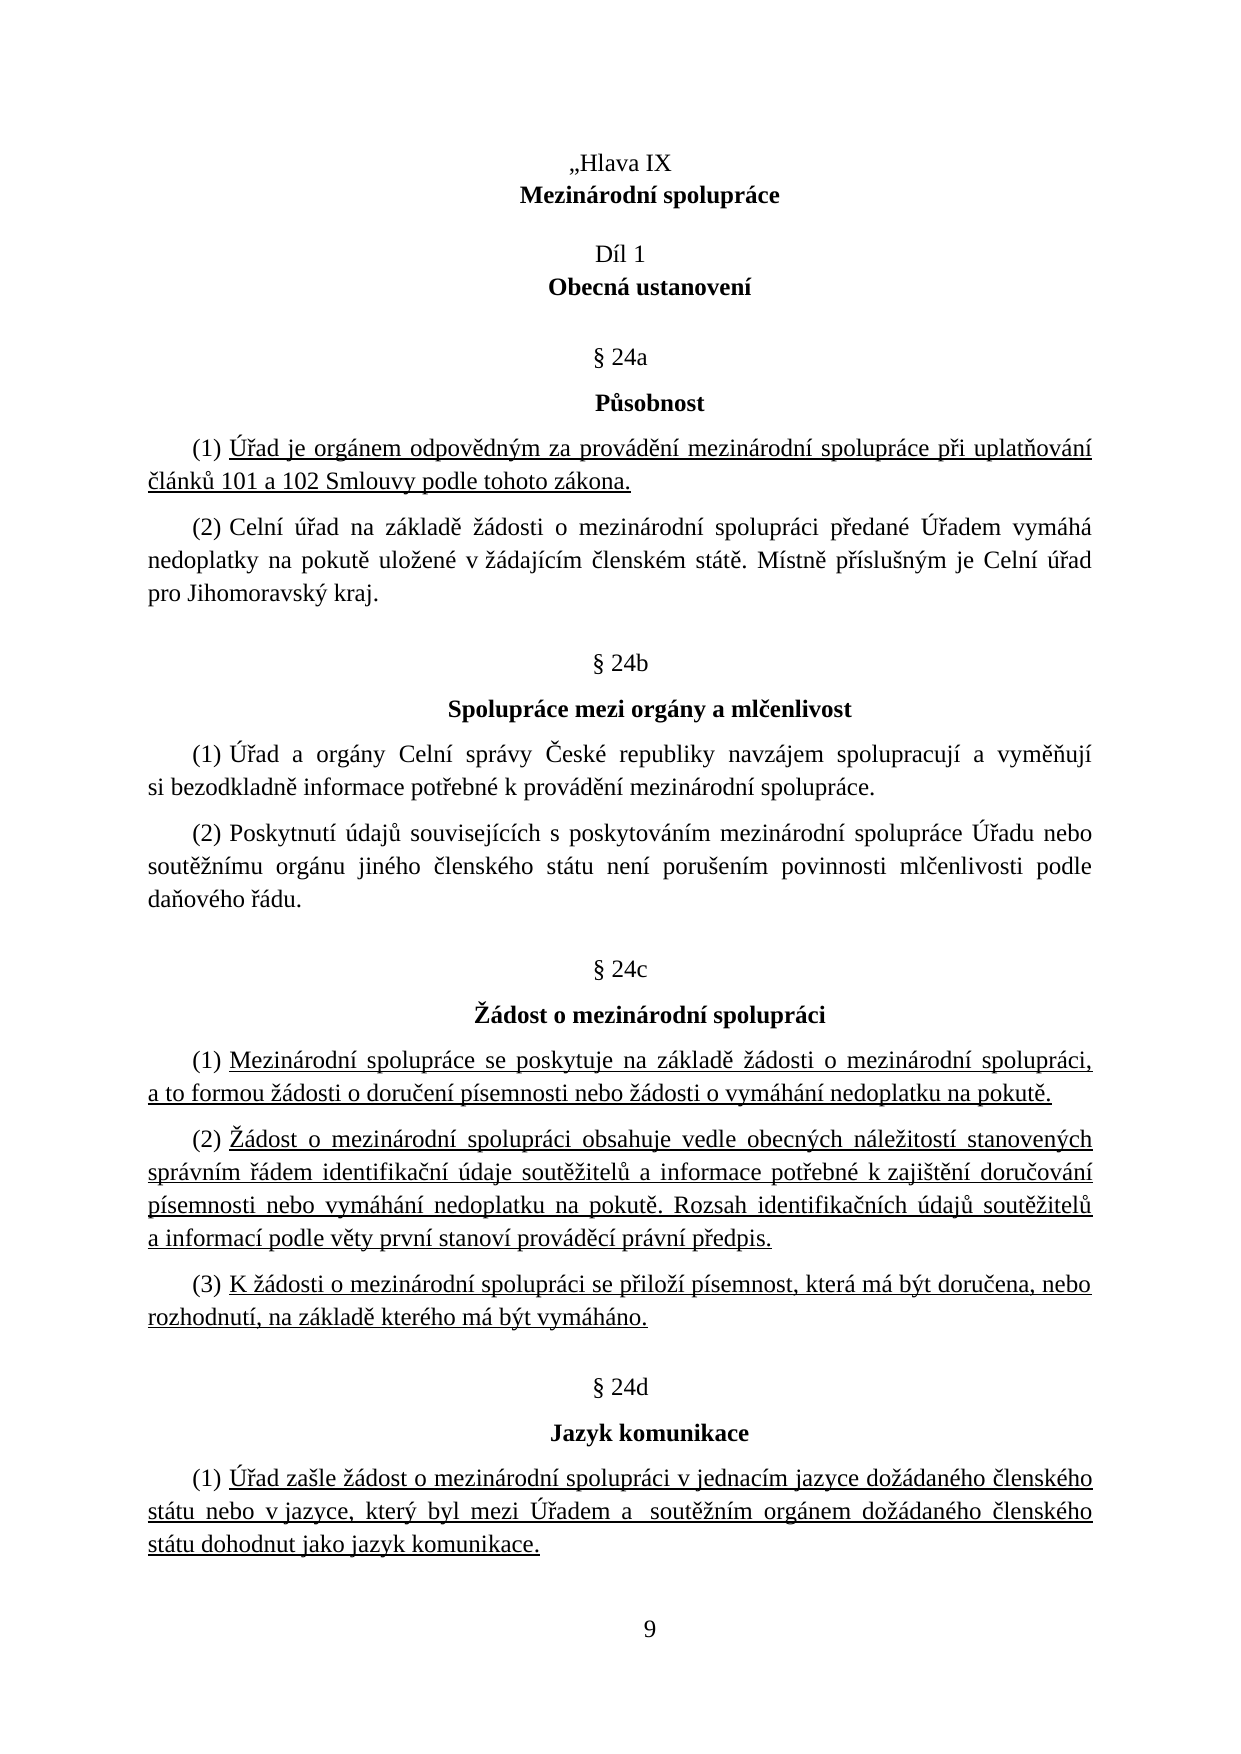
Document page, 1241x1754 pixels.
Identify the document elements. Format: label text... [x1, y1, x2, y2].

list Žádost o mezinárodní spolupráci obsahuje vedle obecných náležitostí stanovených správním řádem identifikační údaje soutěžitelů a informace potřebné k zajištění doručování písemnosti nebo vymáhání nedoplatku na pokutě. Rozsah identifikačních údajů soutěžitelů a informací podle věty první stanoví prováděcí právní předpis. [148, 1124, 1093, 1182]
text „Hlava IX [148, 148, 1093, 176]
list § 24a [148, 342, 1093, 371]
list Celní úřad na základě žádosti o mezinárodní spolupráci předané Úřadem vymáhá nedoplatky na pokutě uložené v žádajícím členském státě. Místně příslušným je Celní úřad pro Jihomoravský kraj. [148, 512, 1093, 607]
text Díl 1 [148, 239, 1093, 267]
text Jazyk komunikace [148, 1418, 1093, 1446]
text Žádost o mezinárodní spolupráci [148, 1000, 1093, 1029]
text Obecná ustanovení [148, 272, 1093, 300]
list Poskytnutí údajů souvisejících s poskytováním mezinárodní spolupráce Úřadu nebo soutěžnímu orgánu jiného členského státu není porušením povinnosti mlčenlivosti podle daňového řádu. [148, 818, 1093, 913]
list § 24c [148, 954, 1093, 983]
list § 24b [148, 648, 1093, 677]
list Úřad zašle žádost o mezinárodní spolupráci v jednacím jazyce dožádaného členského státu nebo v jazyce, který byl mezi Úřadem a soutěžním orgánem dožádaného členského státu dohodnut jako jazyk komunikace. [148, 1463, 1093, 1521]
list § 24d [148, 1372, 1093, 1401]
list Žádost o mezinárodní spolupráci obsahuje vedle obecných náležitostí stanovených správním řádem identifikační údaje soutěžitelů a informace potřebné k zajištění doručování písemnosti nebo vymáhání nedoplatku na pokutě. Rozsah identifikačních údajů soutěžitelů a informací podle věty první stanoví prováděcí právní předpis. [148, 1183, 1093, 1215]
list Žádost o mezinárodní spolupráci obsahuje vedle obecných náležitostí stanovených správním řádem identifikační údaje soutěžitelů a informace potřebné k zajištění doručování písemnosti nebo vymáhání nedoplatku na pokutě. Rozsah identifikačních údajů soutěžitelů a informací podle věty první stanoví prováděcí právní předpis. [148, 1217, 1093, 1252]
list Úřad a orgány Celní správy České republiky navzájem spolupracují a vyměňují si bezodkladně informace potřebné k provádění mezinárodní spolupráce. [148, 739, 1093, 801]
list K žádosti o mezinárodní spolupráci se přiloží písemnost, která má být doručena, nebo rozhodnutí, na základě kterého má být vymáháno. [148, 1269, 1093, 1330]
text Mezinárodní spolupráce [148, 181, 1093, 209]
list Mezinárodní spolupráce se poskytuje na základě žádosti o mezinárodní spolupráci, a to formou žádosti o doručení písemnosti nebo žádosti o vymáhání nedoplatku na pokutě. [148, 1046, 1093, 1107]
text Působnost [148, 388, 1093, 416]
list Úřad zašle žádost o mezinárodní spolupráci v jednacím jazyce dožádaného členského státu nebo v jazyce, který byl mezi Úřadem a soutěžním orgánem dožádaného členského státu dohodnut jako jazyk komunikace. [148, 1523, 1093, 1558]
text Spolupráce mezi orgány a mlčenlivost [148, 694, 1093, 723]
list Úřad je orgánem odpovědným za provádění mezinárodní spolupráce při uplatňování článků 101 a 102 Smlouvy podle tohoto zákona. [148, 433, 1093, 495]
